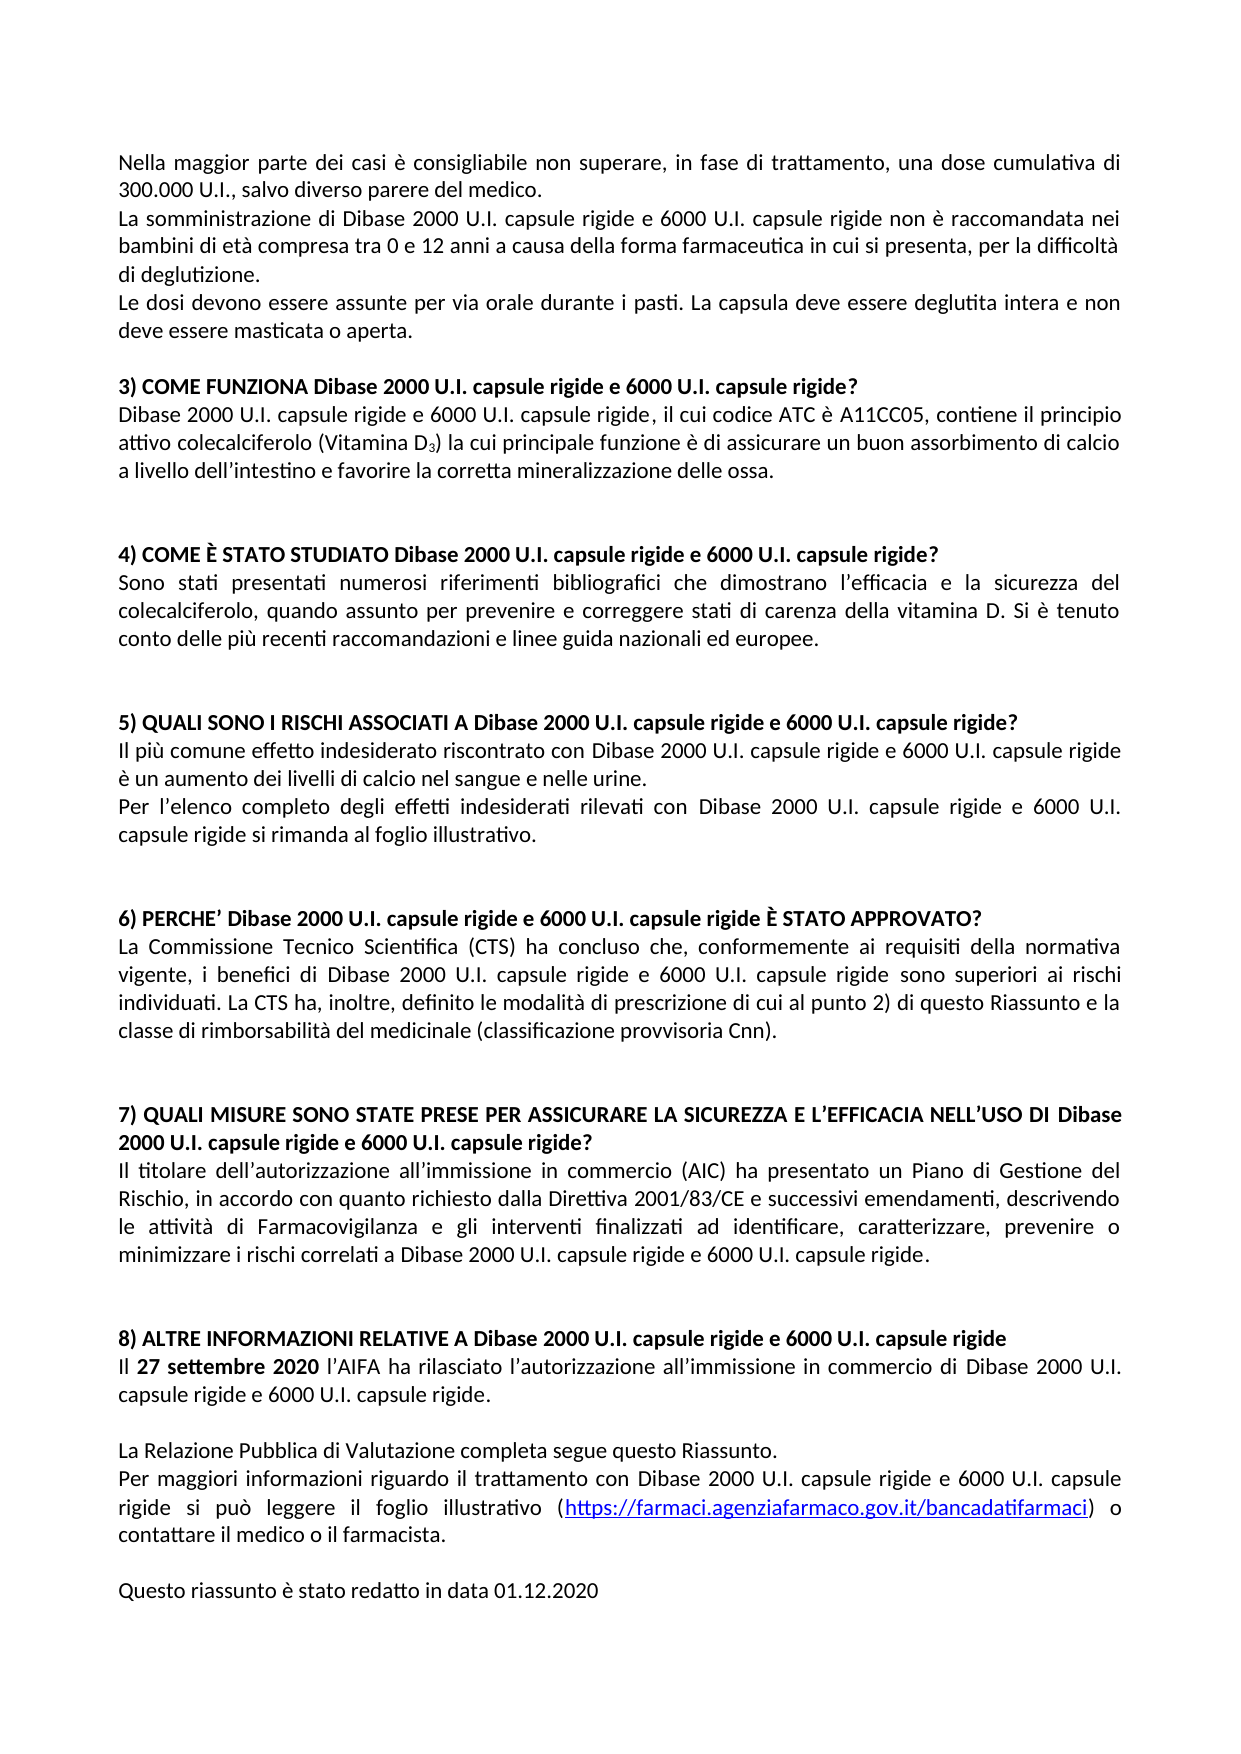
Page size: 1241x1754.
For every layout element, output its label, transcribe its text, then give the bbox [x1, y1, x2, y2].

text 8) ALTRE INFORMAZIONI RELATIVE A Dibase 2000 U.I. capsule rigide e 6000 U.I. capsule rigide [118, 1324, 1122, 1352]
text La Commissione Tecnico Scientifica (CTS) ha concluso che, conformemente ai requisiti della normativa vigente, i benefici di Dibase 2000 U.I. capsule rigide e 6000 U.I. capsule rigide sono superiori ai rischi individuati. La CTS ha, inoltre, definito le modalità di prescrizione di cui al punto 2) di questo Riassunto e la classe di rimborsabilità del medicinale (classificazione provvisoria Cnn). [118, 932, 1122, 1044]
text Questo riassunto è stato redatto in data 01.12.2020 [118, 1577, 1122, 1605]
text 4) COME È STATO STUDIATO Dibase 2000 U.I. capsule rigide e 6000 U.I. capsule rigide? [118, 540, 1122, 568]
text Il più comune effetto indesiderato riscontrato con Dibase 2000 U.I. capsule rigide e 6000 U.I. capsule rigide è un aumento dei livelli di calcio nel sangue e nelle urine. [118, 736, 1122, 792]
text Le dosi devono essere assunte per via orale durante i pasti. La capsula deve essere deglutita intera e non deve essere masticata o aperta. [118, 288, 1122, 344]
text 3) COME FUNZIONA Dibase 2000 U.I. capsule rigide e 6000 U.I. capsule rigide? [118, 372, 1122, 400]
text La Relazione Pubblica di Valutazione completa segue questo Riassunto. [118, 1437, 1122, 1464]
text 7) QUALI MISURE SONO STATE PRESE PER ASSICURARE LA SICUREZZA E L’EFFICACIA NELL’USO DI Dibase 2000 U.I. capsule rigide e 6000 U.I. capsule rigide? [118, 1100, 1122, 1156]
text Sono stati presentati numerosi riferimenti bibliografici che dimostrano l’efficacia e la sicurezza del colecalciferolo, quando assunto per prevenire e correggere stati di carenza della vitamina D. Si è tenuto conto delle più recenti raccomandazioni e linee guida nazionali ed europee. [118, 568, 1122, 652]
text La somministrazione di Dibase 2000 U.I. capsule rigide e 6000 U.I. capsule rigide non è raccomandata nei bambini di età compresa tra 0 e 12 anni a causa della forma farmaceutica in cui si presenta, per la difficoltà di deglutizione. [118, 204, 1122, 288]
text 5) QUALI SONO I RISCHI ASSOCIATI A Dibase 2000 U.I. capsule rigide e 6000 U.I. capsule rigide? [118, 708, 1122, 736]
text Dibase 2000 U.I. capsule rigide e 6000 U.I. capsule rigide, il cui codice ATC è A11CC05, contiene il principio attivo colecalciferolo (Vitamina D3) la cui principale funzione è di assicurare un buon assorbimento di calcio a livello dell’intestino e favorire la corretta mineralizzazione delle ossa. [118, 400, 1122, 484]
text Nella maggior parte dei casi è consigliabile non superare, in fase di trattamento, una dose cumulativa di 300.000 U.I., salvo diverso parere del medico. [118, 148, 1122, 204]
text Per l’elenco completo degli effetti indesiderati rilevati con Dibase 2000 U.I. capsule rigide e 6000 U.I. capsule rigide si rimanda al foglio illustrativo. [118, 792, 1122, 848]
text Il titolare dell’autorizzazione all’immissione in commercio (AIC) ha presentato un Piano di Gestione del Rischio, in accordo con quanto richiesto dalla Direttiva 2001/83/CE e successivi emendamenti, descrivendo le attività di Farmacovigilanza e gli interventi finalizzati ad identificare, caratterizzare, prevenire o minimizzare i rischi correlati a Dibase 2000 U.I. capsule rigide e 6000 U.I. capsule rigide. [118, 1156, 1122, 1268]
text Il 27 settembre 2020 l’AIFA ha rilasciato l’autorizzazione all’immissione in commercio di Dibase 2000 U.I. capsule rigide e 6000 U.I. capsule rigide. [118, 1352, 1122, 1408]
text 6) PERCHE’ Dibase 2000 U.I. capsule rigide e 6000 U.I. capsule rigide È STATO APPROVATO? [118, 904, 1122, 932]
text Per maggiori informazioni riguardo il trattamento con Dibase 2000 U.I. capsule rigide e 6000 U.I. capsule rigide si può leggere il foglio illustrativo (https://farmaci.agenziafarmaco.gov.it/bancadatifarmaci) o contattare il medico o il farmacista. [118, 1464, 1122, 1549]
